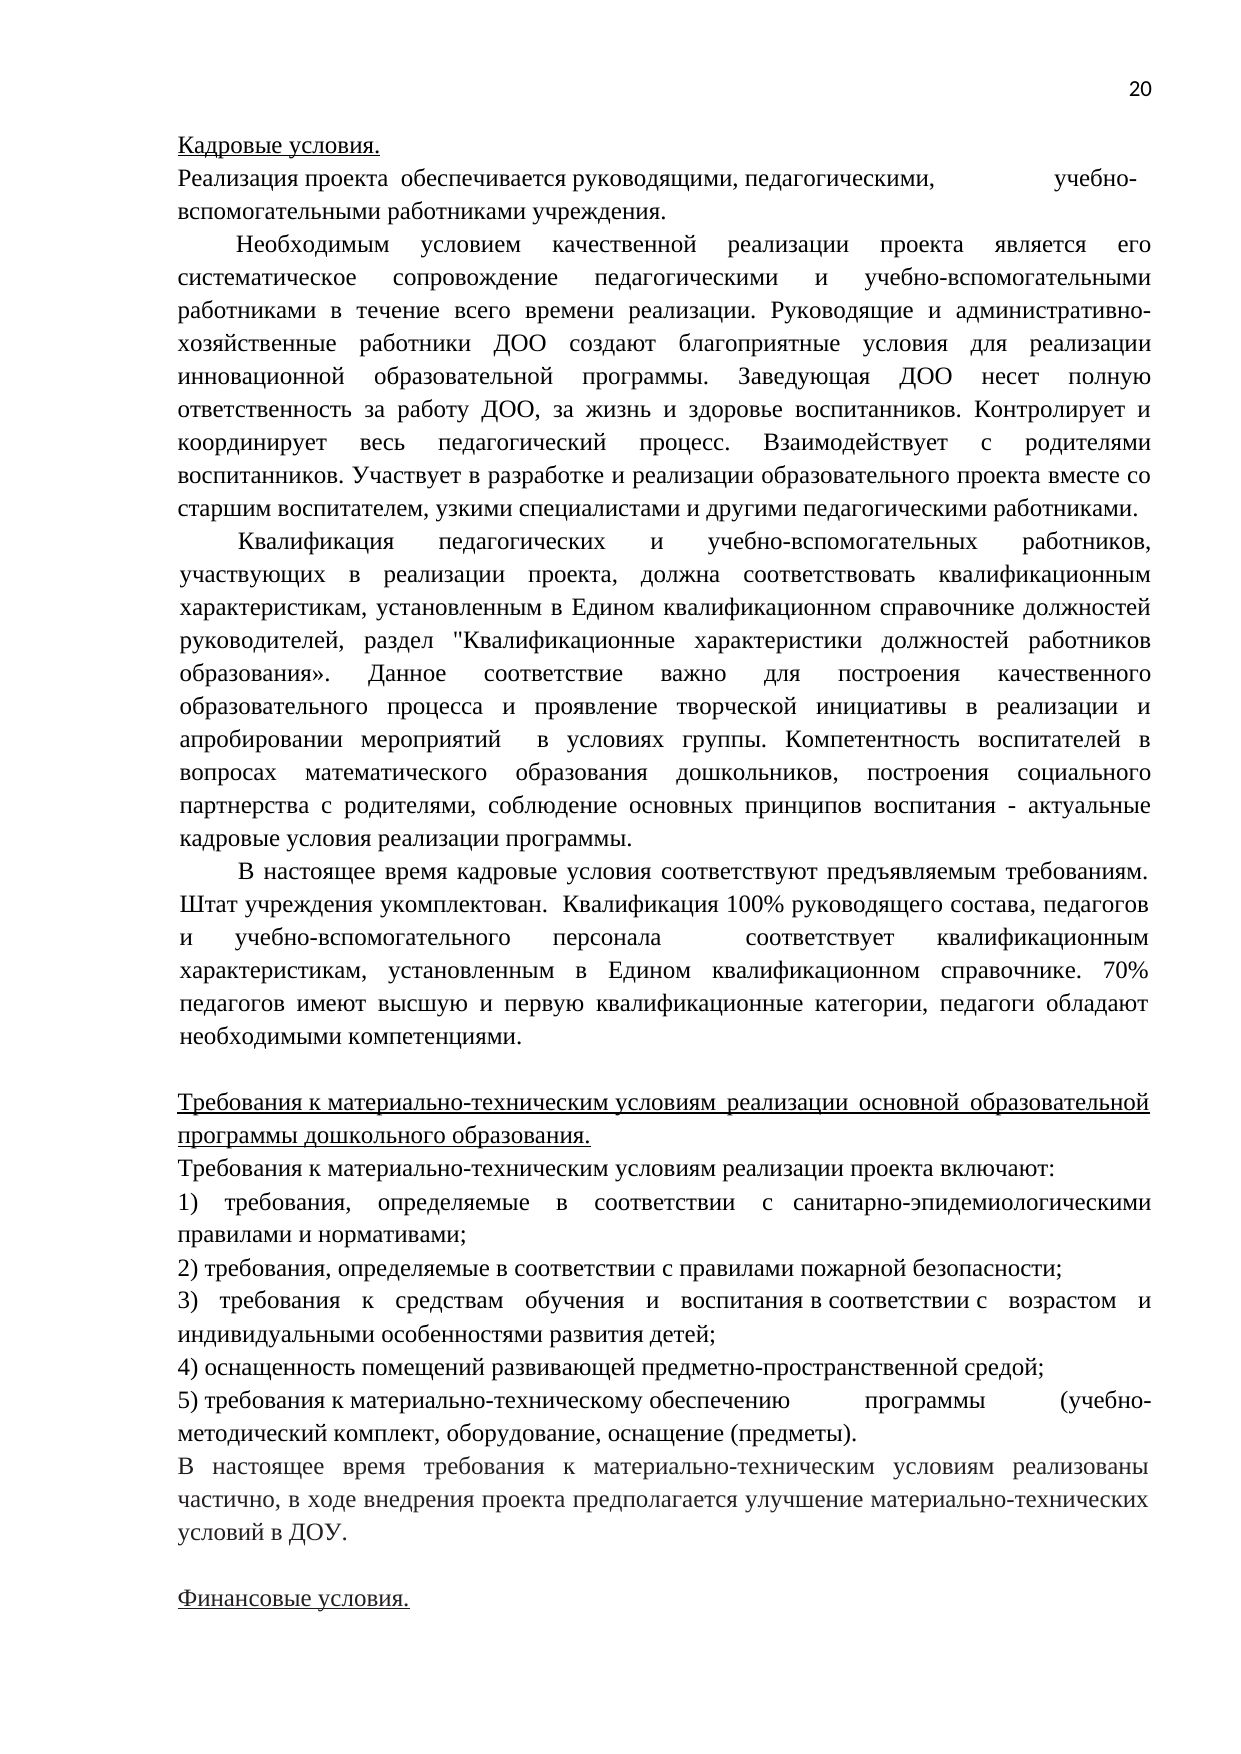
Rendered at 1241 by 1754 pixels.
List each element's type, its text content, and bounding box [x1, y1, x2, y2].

text Кадровые условия. [177, 130, 1122, 159]
text 1) требования, определяемые в соответствии с санитарно-эпидемиологическими правилами и нормативами; [177, 1187, 1152, 1248]
text Требования к материально-техническим условиям реализации основной образовательной программы дошкольного образования. [177, 1114, 1149, 1149]
text В настоящее время требования к материально-техническим условиям реализованы частично, в ходе внедрения проекта предполагается улучшение материально-технических условий в ДОУ. [177, 1451, 1149, 1546]
text Финансовые условия. [177, 1583, 1149, 1612]
text Реализация проекта обеспечивается руководящими, педагогическими, учебно-вспомогательными работниками учреждения. [177, 163, 1152, 225]
text 2) требования, определяемые в соответствии с правилами пожарной безопасности; [177, 1253, 1152, 1281]
text Квалификация педагогических и учебно-вспомогательных работников, участвующих в реализации проекта, должна соответствовать квалификационным характеристикам, установленным в Едином квалификационном справочнике должностей руководителей, раздел "Квалификационные характеристики должностей работников образования». Данное соответствие важно для построения качественного образовательного процесса и проявление творческой инициативы в реализации и апробировании мероприятий в условиях группы. Компетентность воспитателей в вопросах математического образования дошкольников, построения социального партнерства с родителями, соблюдение основных принципов воспитания - актуальные кадровые условия реализации программы. [179, 526, 1152, 852]
text Требования к материально-техническим условиям реализации проекта включают: [177, 1153, 1152, 1182]
text Требования к материально-техническим условиям реализации основной образовательной программы дошкольного образования. [177, 1087, 1149, 1112]
text 4) оснащенность помещений развивающей предметно-пространственной средой; [177, 1352, 1152, 1380]
text Необходимым условием качественной реализации проекта является его систематическое сопровождение педагогическими и учебно-вспомогательными работниками в течение всего времени реализации. Руководящие и административно-хозяйственные работники ДОО создают благоприятные условия для реализации инновационной образовательной программы. Заведующая ДОО несет полную ответственность за работу ДОО, за жизнь и здоровье воспитанников. Контролирует и координирует весь педагогический процесс. Взаимодействует с родителями воспитанников. Участвует в разработке и реализации образовательного проекта вместе со старшим воспитателем, узкими специалистами и другими педагогическими работниками. [177, 229, 1152, 522]
text 5) требования к материально-техническому обеспечению программы (учебно-методический комплект, оборудование, оснащение (предметы). [177, 1385, 1152, 1446]
text 3) требования к средствам обучения и воспитания в соответствии с возрастом и индивидуальными особенностями развития детей; [177, 1286, 1152, 1347]
text В настоящее время кадровые условия соответствуют предъявляемым требованиям. Штат учреждения укомплектован. Квалификация 100% руководящего состава, педагогов и учебно-вспомогательного персонала соответствует квалификационным характеристикам, установленным в Едином квалификационном справочнике. 70% педагогов имеют высшую и первую квалификационные категории, педагоги обладают необходимыми компетенциями. [179, 856, 1149, 1050]
